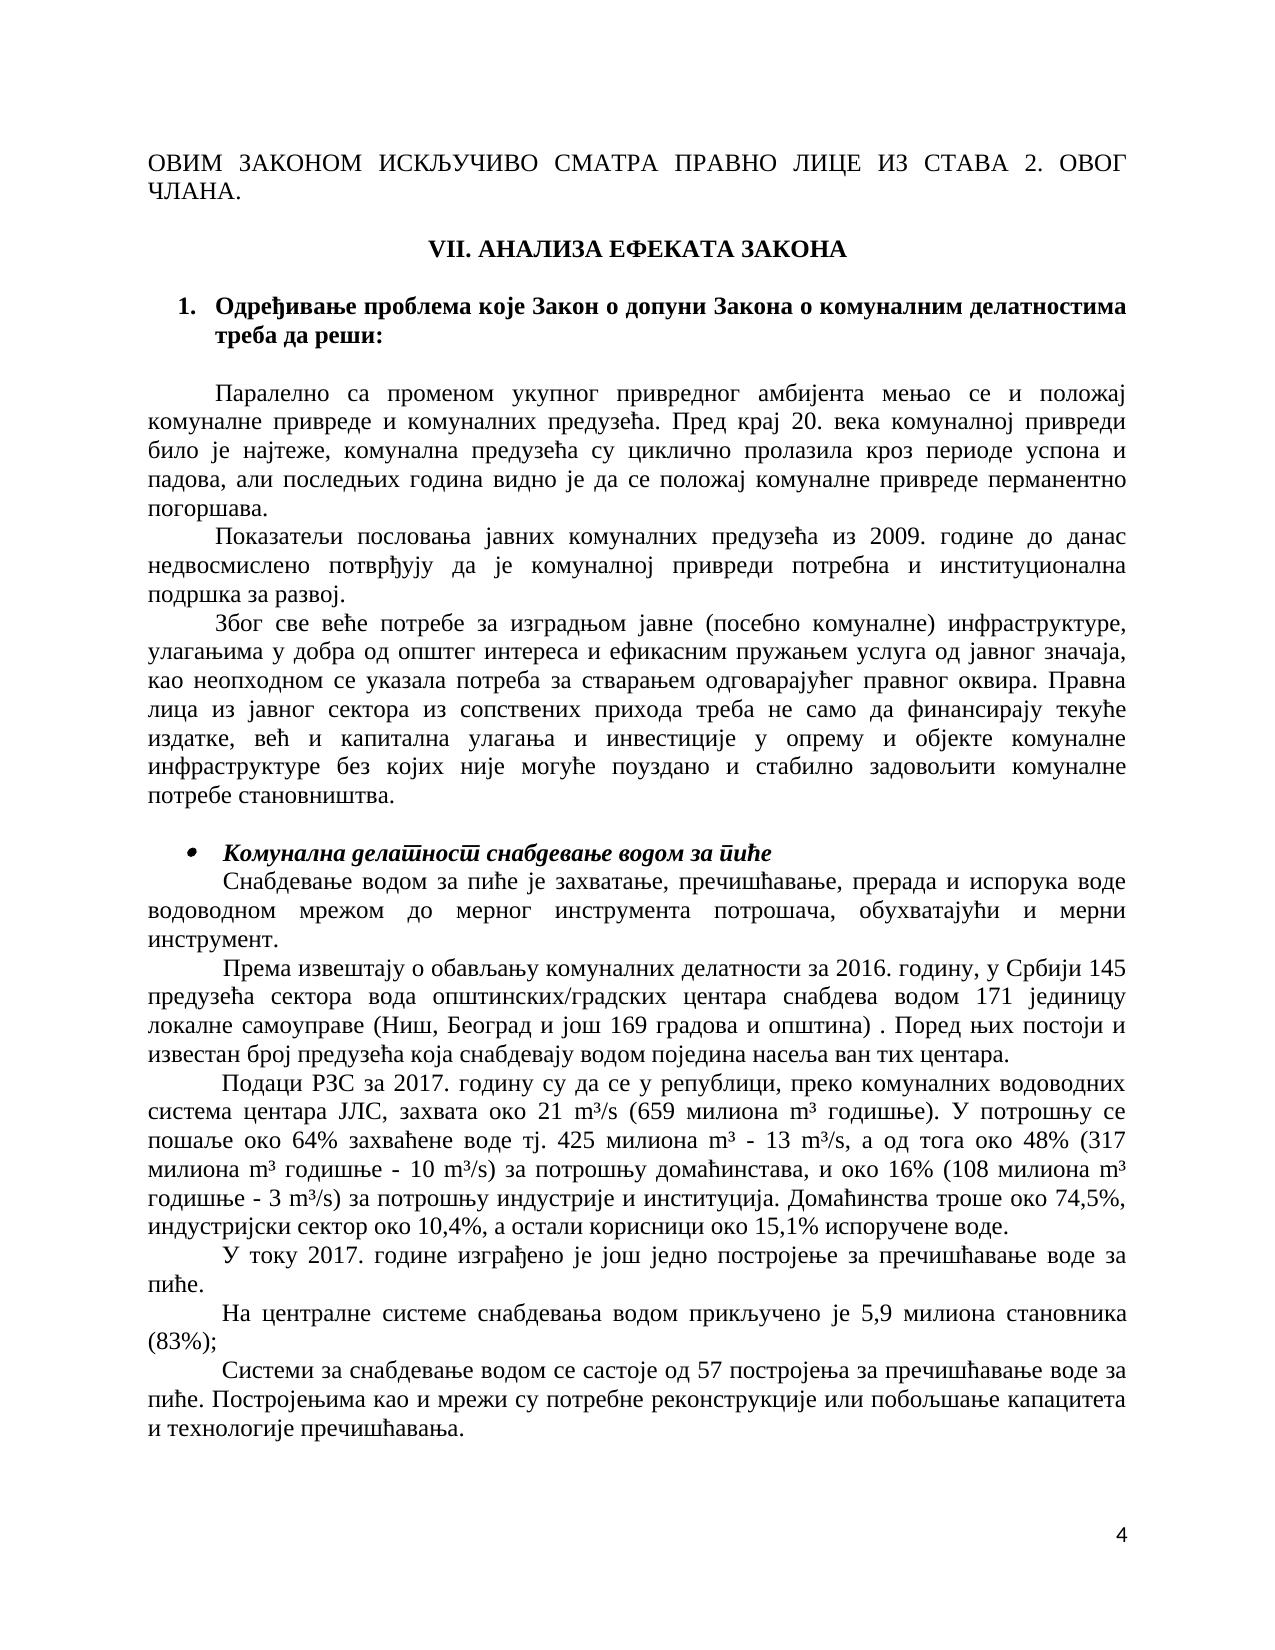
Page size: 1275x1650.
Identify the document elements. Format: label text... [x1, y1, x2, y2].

text На централне системе снабдевања водом прикључено је 5,9 милиона становника (83%); [148, 1298, 1127, 1355]
text Системи за снабдевање водом се састоје од 57 постројења за пречишћавање воде за пиће. Постројењима као и мрежи су потребне реконструкције или побољшање капацитета и технологије пречишћавања. [148, 1355, 1127, 1441]
list Одређивање проблема којe Закон о допуни Закона о комуналним делатностима треба да реши: [177, 291, 1127, 349]
text Подаци РЗС за 2017. годину су да се у републици, преко комуналних водоводних система центара ЈЛС, захвата око 21 m³/s (659 милиона m³ годишње). У потрошњу се пошаље око 64% захваћене воде тј. 425 милиона m³ - 13 m³/s, а од тога око 48% (317 милиона m³ годишње - 10 m³/s) за потрошњу домаћинстава, и око 16% (108 милиона m³ годишње - 3 m³/s) за потрошњу индустрије и институција. Домаћинства троше око 74,5%, индустријски сектор око 10,4%, а остали корисници око 15,1% испоручене воде. [148, 1068, 1127, 1240]
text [148, 148, 1127, 205]
text Према извештају о обављању комуналних делатности за 2016. годину, у Србији 145 предузећа сектора вода општинских/градских центара снабдева водом 171 јединицу локалне самоуправе (Ниш, Београд и још 169 градова и општина) . Поред њих постоји и известан број предузећа која снабдевају водом поједина насеља ван тих центара. [148, 953, 1127, 1068]
text У току 2017. године изграђено је још једно постројење за пречишћавање воде за пиће. [148, 1240, 1127, 1298]
text Снабдевање водом за пиће је захватање, пречишћавање, прерада и испорука воде водоводном мрежом до мерног инструмента потрошача, обухватајући и мерни инструмент. [148, 866, 1127, 953]
text Због све веће потребе за изградњом јавне (посебно комуналне) инфраструктуре, улагањима у добра од општег интереса и ефикасним пружањем услуга од јавног значаја, као неопходном се указала потреба за стварањем одговарајућег правног оквира. Правна лица из јавног сектора из сопствених прихода треба не само да финансирају текуће издатке, већ и капитална улагања и инвестиције у опрему и објекте комуналне инфраструктуре без којих није могуће поуздано и стабилно задовољити комуналне потребе становништва. [148, 608, 1127, 809]
list Комунална делатност снабдевање водом за пиће [185, 838, 1130, 866]
text Показатељи пословања јавних комуналних предузећа из 2009. године до данас недвосмислено потврђују да је комуналној привреди потребна и институционална подршка за развој. [148, 521, 1127, 608]
text VII. АНАЛИЗА ЕФЕКАТА ЗАКОНА [148, 234, 1127, 263]
text Паралелно са променом укупног привредног амбијента мењао се и положај комуналне привреде и комуналних предузећа. Пред крај 20. века комуналној привреди било је најтеже, комунална предузећа су циклично пролазила кроз периоде успона и падова, али последњих година видно је да се положај комуналне привреде перманентно погоршава. [148, 378, 1127, 521]
